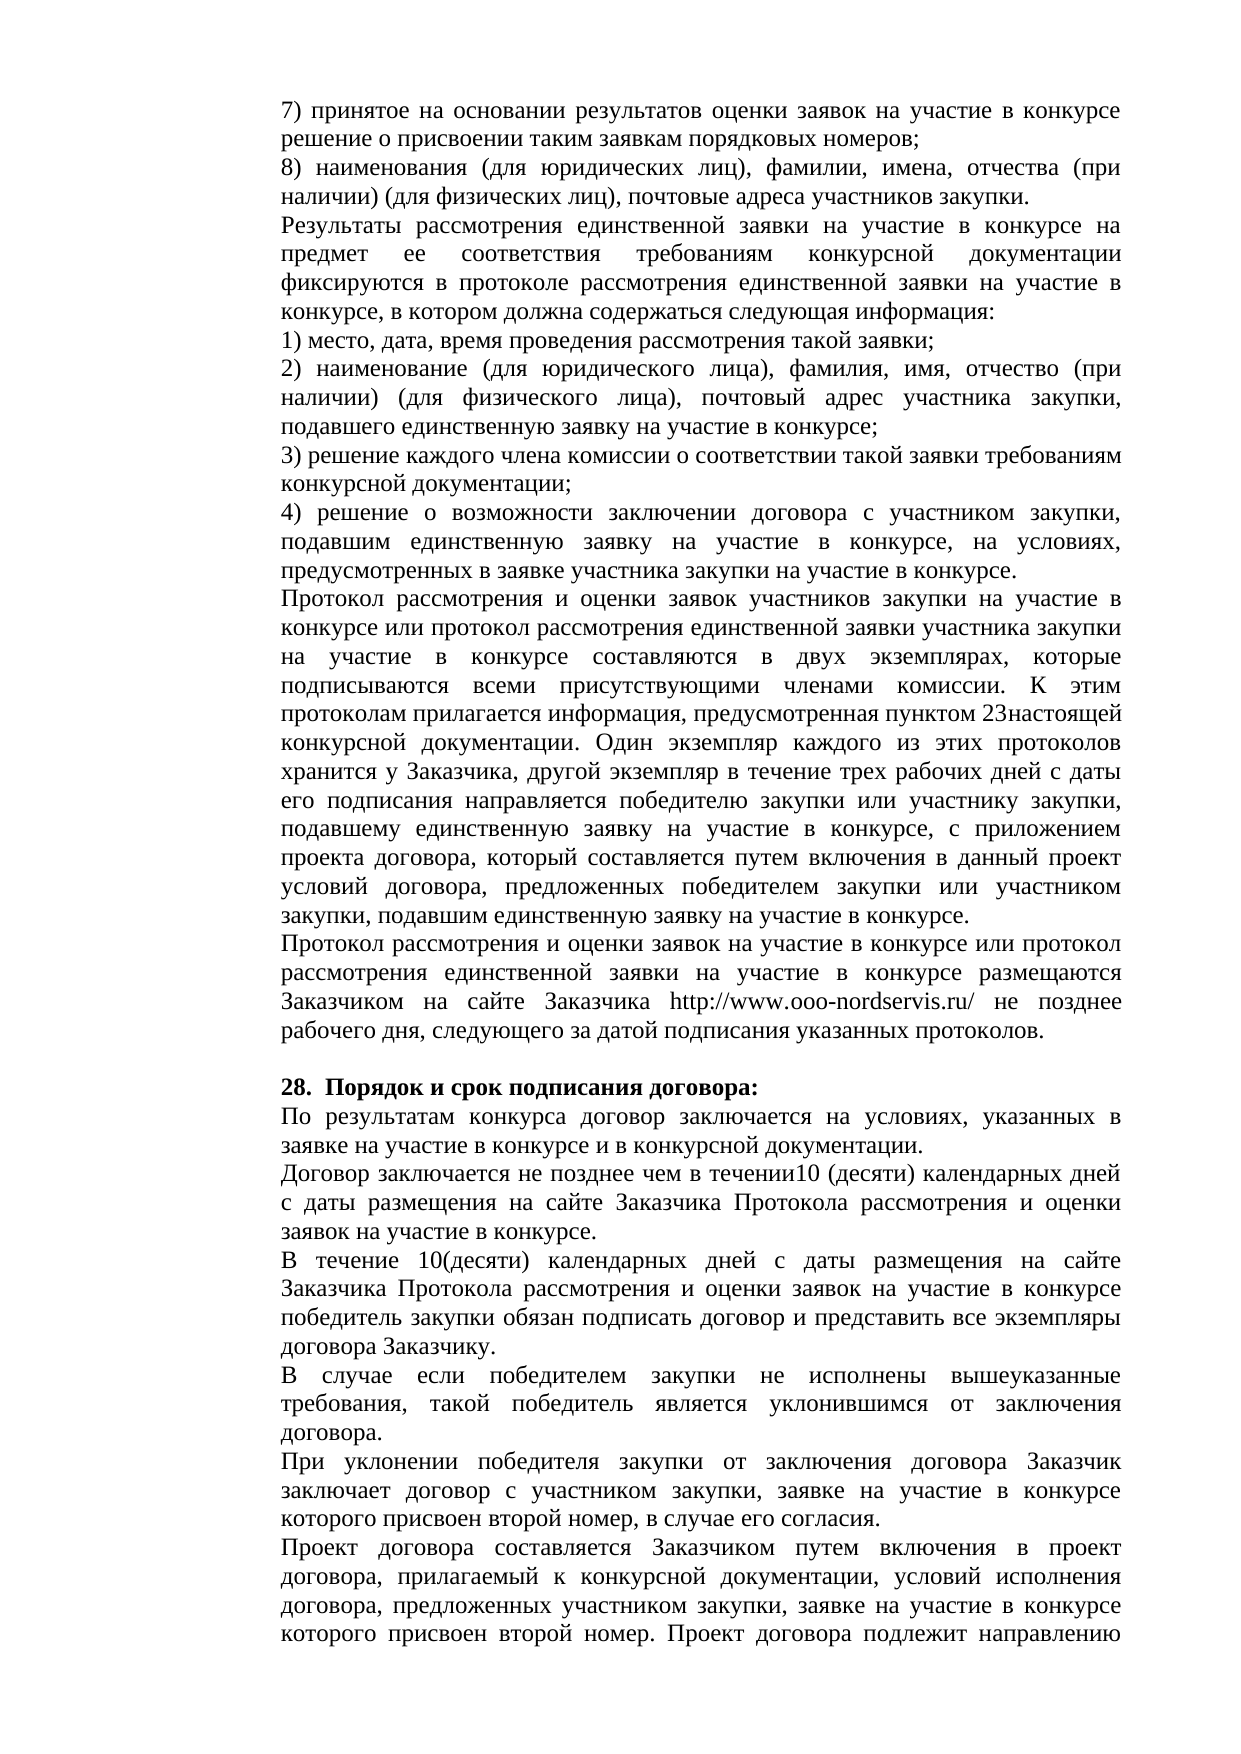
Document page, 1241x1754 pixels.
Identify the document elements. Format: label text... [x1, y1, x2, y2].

text 3) решение каждого члена комиссии о соответствии такой заявки требованиям конкурсной документации; [281, 440, 1122, 497]
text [281, 1532, 1122, 1647]
list Порядок и срок подписания договора: [281, 1072, 1122, 1101]
text В случае если победителем закупки не исполнены вышеуказанные требования, такой победитель является уклонившимся от заключения договора. [281, 1360, 1122, 1446]
text При уклонении победителя закупки от заключения договора Заказчик заключает договор с участником закупки, заявке на участие в конкурсе которого присвоен второй номер, в случае его согласия. [281, 1446, 1122, 1532]
text 1) место, дата, время проведения рассмотрения такой заявки; [281, 325, 1122, 353]
text 7) принятое на основании результатов оценки заявок на участие в конкурсе решение о присвоении таким заявкам порядковых номеров; [281, 95, 1122, 152]
list По результатам конкурса договор заключается на условиях, указанных в заявке на участие в конкурсе и в конкурсной документации. [281, 1101, 1122, 1158]
text 2) наименование (для юридического лица), фамилия, имя, отчество (при наличии) (для физического лица), почтовый адрес участника закупки, подавшего единственную заявку на участие в конкурсе; [281, 353, 1122, 440]
text Протокол рассмотрения и оценки заявок на участие в конкурсе или протокол рассмотрения единственной заявки на участие в конкурсе размещаются Заказчиком на сайте Заказчика http://www.ooo-nordservis.ru/ не позднее рабочего дня, следующего за датой подписания указанных протоколов. [281, 928, 1122, 1043]
text Результаты рассмотрения единственной заявки на участие в конкурсе на предмет ее соответствия требованиям конкурсной документации фиксируются в протоколе рассмотрения единственной заявки на участие в конкурсе, в котором должна содержаться следующая информация: [281, 210, 1122, 325]
list Договор заключается не позднее чем в течении10 (десяти) календарных дней с даты размещения на сайте Заказчика Протокола рассмотрения и оценки заявок на участие в конкурсе. [281, 1158, 1122, 1245]
text 8) наименования (для юридических лиц), фамилии, имена, отчества (при наличии) (для физических лиц), почтовые адреса участников закупки. [281, 152, 1122, 210]
text В течение 10(десяти) календарных дней с даты размещения на сайте Заказчика Протокола рассмотрения и оценки заявок на участие в конкурсе победитель закупки обязан подписать договор и представить все экземпляры договора Заказчику. [281, 1245, 1122, 1360]
text Протокол рассмотрения и оценки заявок участников закупки на участие в конкурсе или протокол рассмотрения единственной заявки участника закупки на участие в конкурсе составляются в двух экземплярах, которые подписываются всеми присутствующими членами комиссии. К этим протоколам прилагается информация, предусмотренная пунктом 23настоящей конкурсной документации. Один экземпляр каждого из этих протоколов хранится у Заказчика, другой экземпляр в течение трех рабочих дней с даты его подписания направляется победителю закупки или участнику закупки, подавшему единственную заявку на участие в конкурсе, с приложением проекта договора, который составляется путем включения в данный проект условий договора, предложенных победителем закупки или участником закупки, подавшим единственную заявку на участие в конкурсе. [281, 583, 1122, 928]
text 4) решение о возможности заключении договора с участником закупки, подавшим единственную заявку на участие в конкурсе, на условиях, предусмотренных в заявке участника закупки на участие в конкурсе. [281, 497, 1122, 583]
